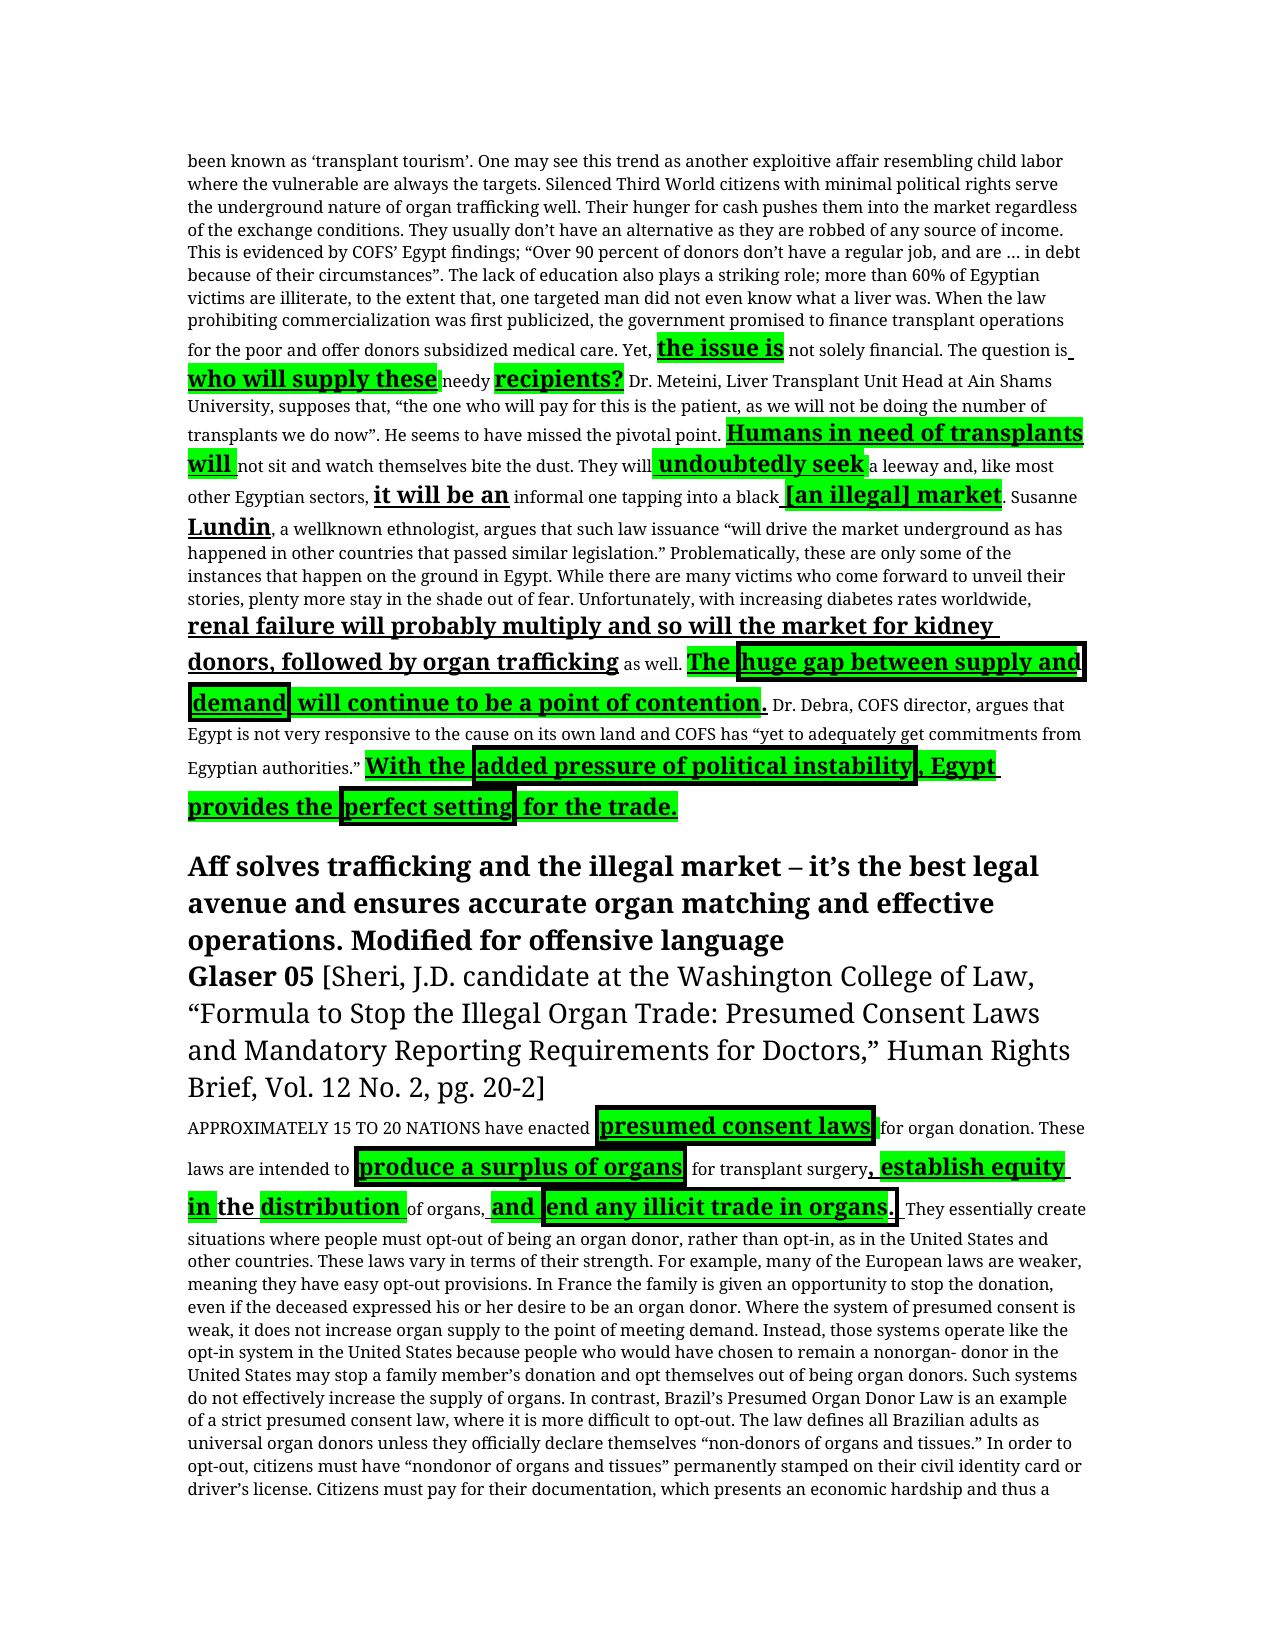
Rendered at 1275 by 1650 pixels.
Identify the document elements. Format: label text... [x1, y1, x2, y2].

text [187, 150, 1087, 826]
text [187, 1105, 1087, 1500]
text Glaser 05 [Sheri, J.D. candidate at the Washington College of Law, “Formula to Stop the Illegal Organ Trade: Presumed Consent Laws and Mandatory Reporting Requirements for Doctors,” Human Rights Brief, Vol. 12 No. 2, pg. 20-2] [187, 958, 1087, 1105]
subtitle Aff solves trafficking and the illegal market – it’s the best legal avenue and ensures accurate organ matching and effective operations. Modified for offensive language [187, 847, 1087, 958]
